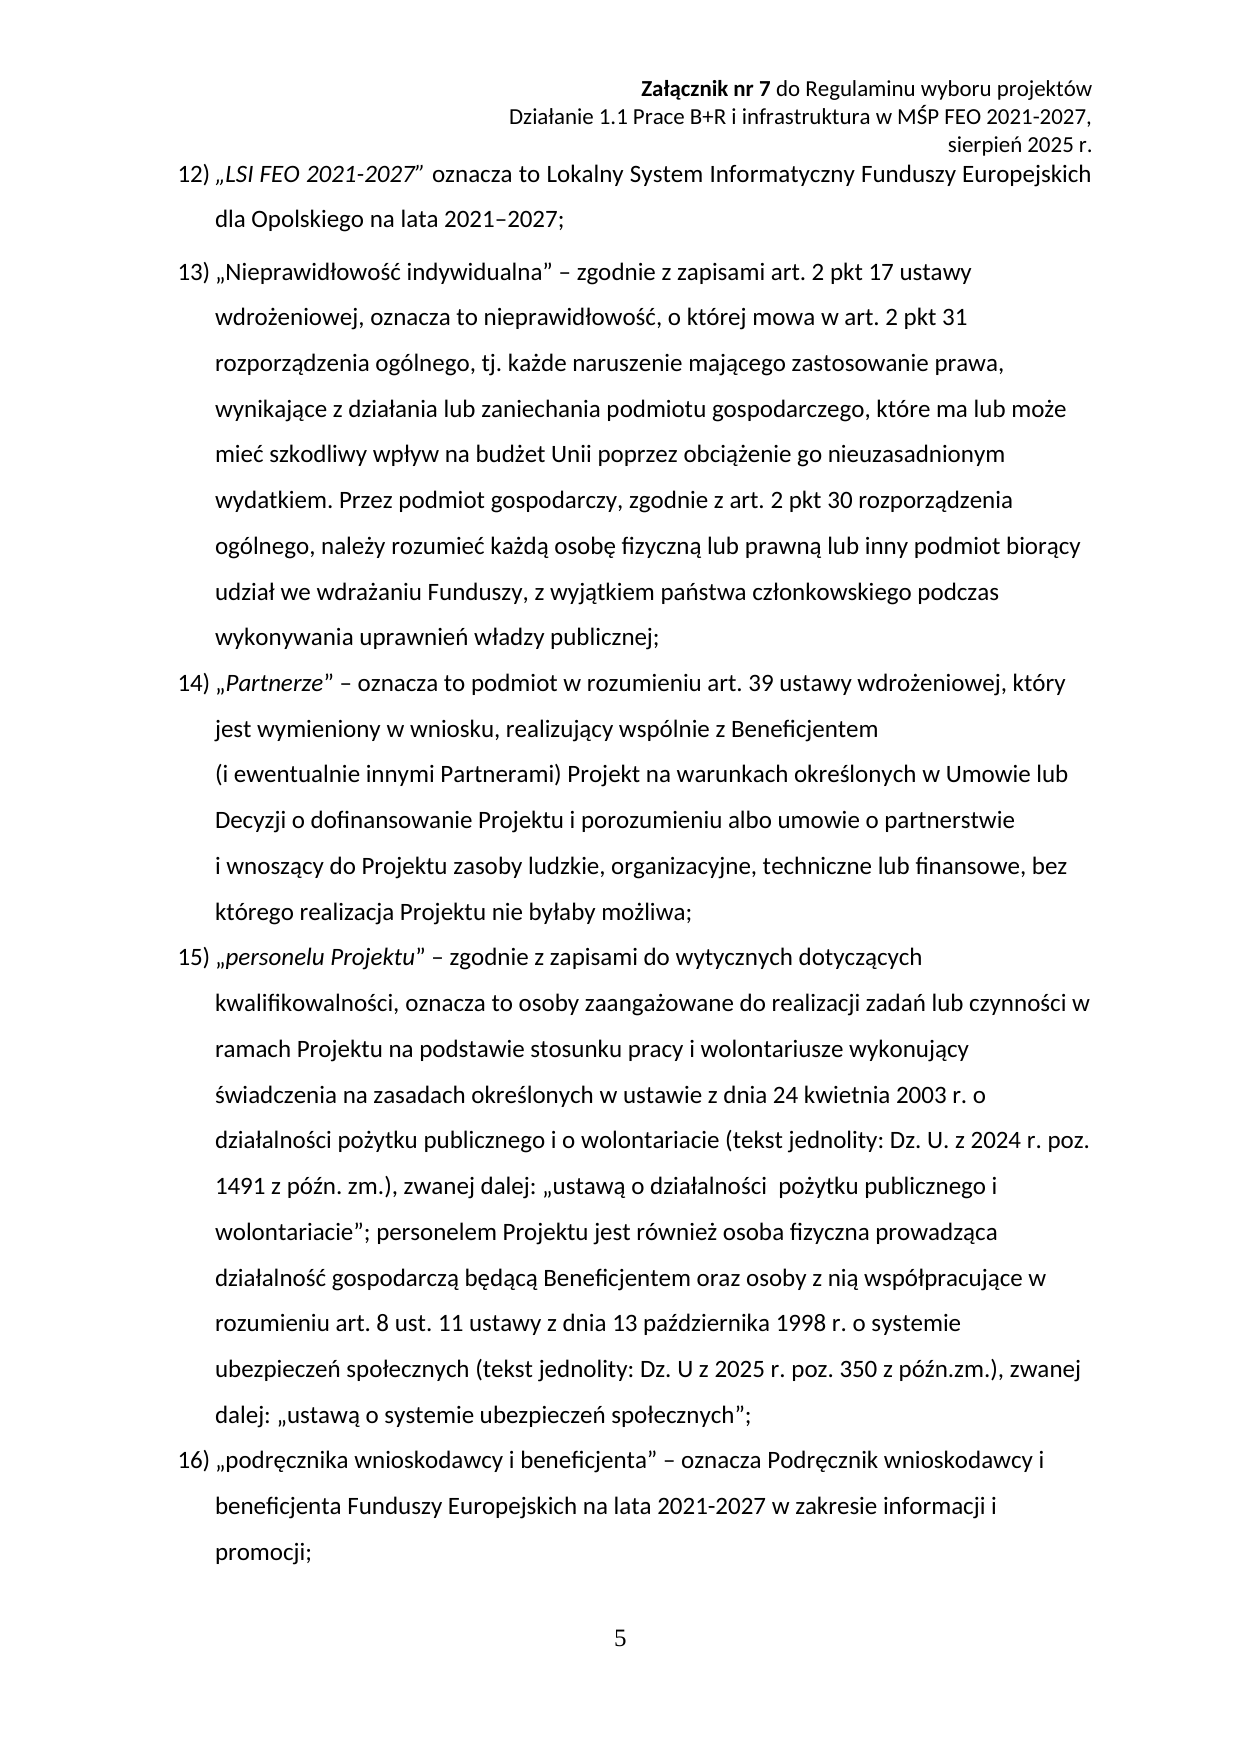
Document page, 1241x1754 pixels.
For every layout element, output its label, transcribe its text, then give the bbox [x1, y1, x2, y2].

list „podręcznika wnioskodawcy i beneficjenta” – oznacza Podręcznik wnioskodawcy i beneficjenta Funduszy Europejskich na lata 2021-2027 w zakresie informacji i promocji; [177, 1444, 1092, 1567]
list „LSI FEO 2021-2027” oznacza to Lokalny System Informatyczny Funduszy Europejskich dla Opolskiego na lata 2021–2027; [177, 158, 1092, 234]
list „Partnerze” – oznacza to podmiot w rozumieniu art. 39 ustawy wdrożeniowej, który jest wymieniony w wniosku, realizujący wspólnie z Beneficjentem (i ewentualnie innymi Partnerami) Projekt na warunkach określonych w Umowie lub Decyzji o dofinansowanie Projektu i porozumieniu albo umowie o partnerstwie i wnoszący do Projektu zasoby ludzkie, organizacyjne, techniczne lub finansowe, bez którego realizacja Projektu nie byłaby możliwa; [177, 667, 1092, 926]
list „personelu Projektu” – zgodnie z zapisami do wytycznych dotyczących kwalifikowalności, oznacza to osoby zaangażowane do realizacji zadań lub czynności w ramach Projektu na podstawie stosunku pracy i wolontariusze wykonujący świadczenia na zasadach określonych w ustawie z dnia 24 kwietnia 2003 r. o działalności pożytku publicznego i o wolontariacie (tekst jednolity: Dz. U. z 2024 r. poz. 1491 z późn. zm.), zwanej dalej: „ustawą o działalności pożytku publicznego i wolontariacie”; personelem Projektu jest również osoba fizyczna prowadząca działalność gospodarczą będącą Beneficjentem oraz osoby z nią współpracujące w rozumieniu art. 8 ust. 11 ustawy z dnia 13 października 1998 r. o systemie ubezpieczeń społecznych (tekst jednolity: Dz. U z 2025 r. poz. 350 z późn.zm.), zwanej dalej: „ustawą o systemie ubezpieczeń społecznych”; [177, 942, 1092, 1429]
list „Nieprawidłowość indywidualna” – zgodnie z zapisami art. 2 pkt 17 ustawy wdrożeniowej, oznacza to nieprawidłowość, o której mowa w art. 2 pkt 31 rozporządzenia ogólnego, tj. każde naruszenie mającego zastosowanie prawa, wynikające z działania lub zaniechania podmiotu gospodarczego, które ma lub może mieć szkodliwy wpływ na budżet Unii poprzez obciążenie go nieuzasadnionym wydatkiem. Przez podmiot gospodarczy, zgodnie z art. 2 pkt 30 rozporządzenia ogólnego, należy rozumieć każdą osobę fizyczną lub prawną lub inny podmiot biorący udział we wdrażaniu Funduszy, z wyjątkiem państwa członkowskiego podczas wykonywania uprawnień władzy publicznej; [177, 256, 1092, 652]
